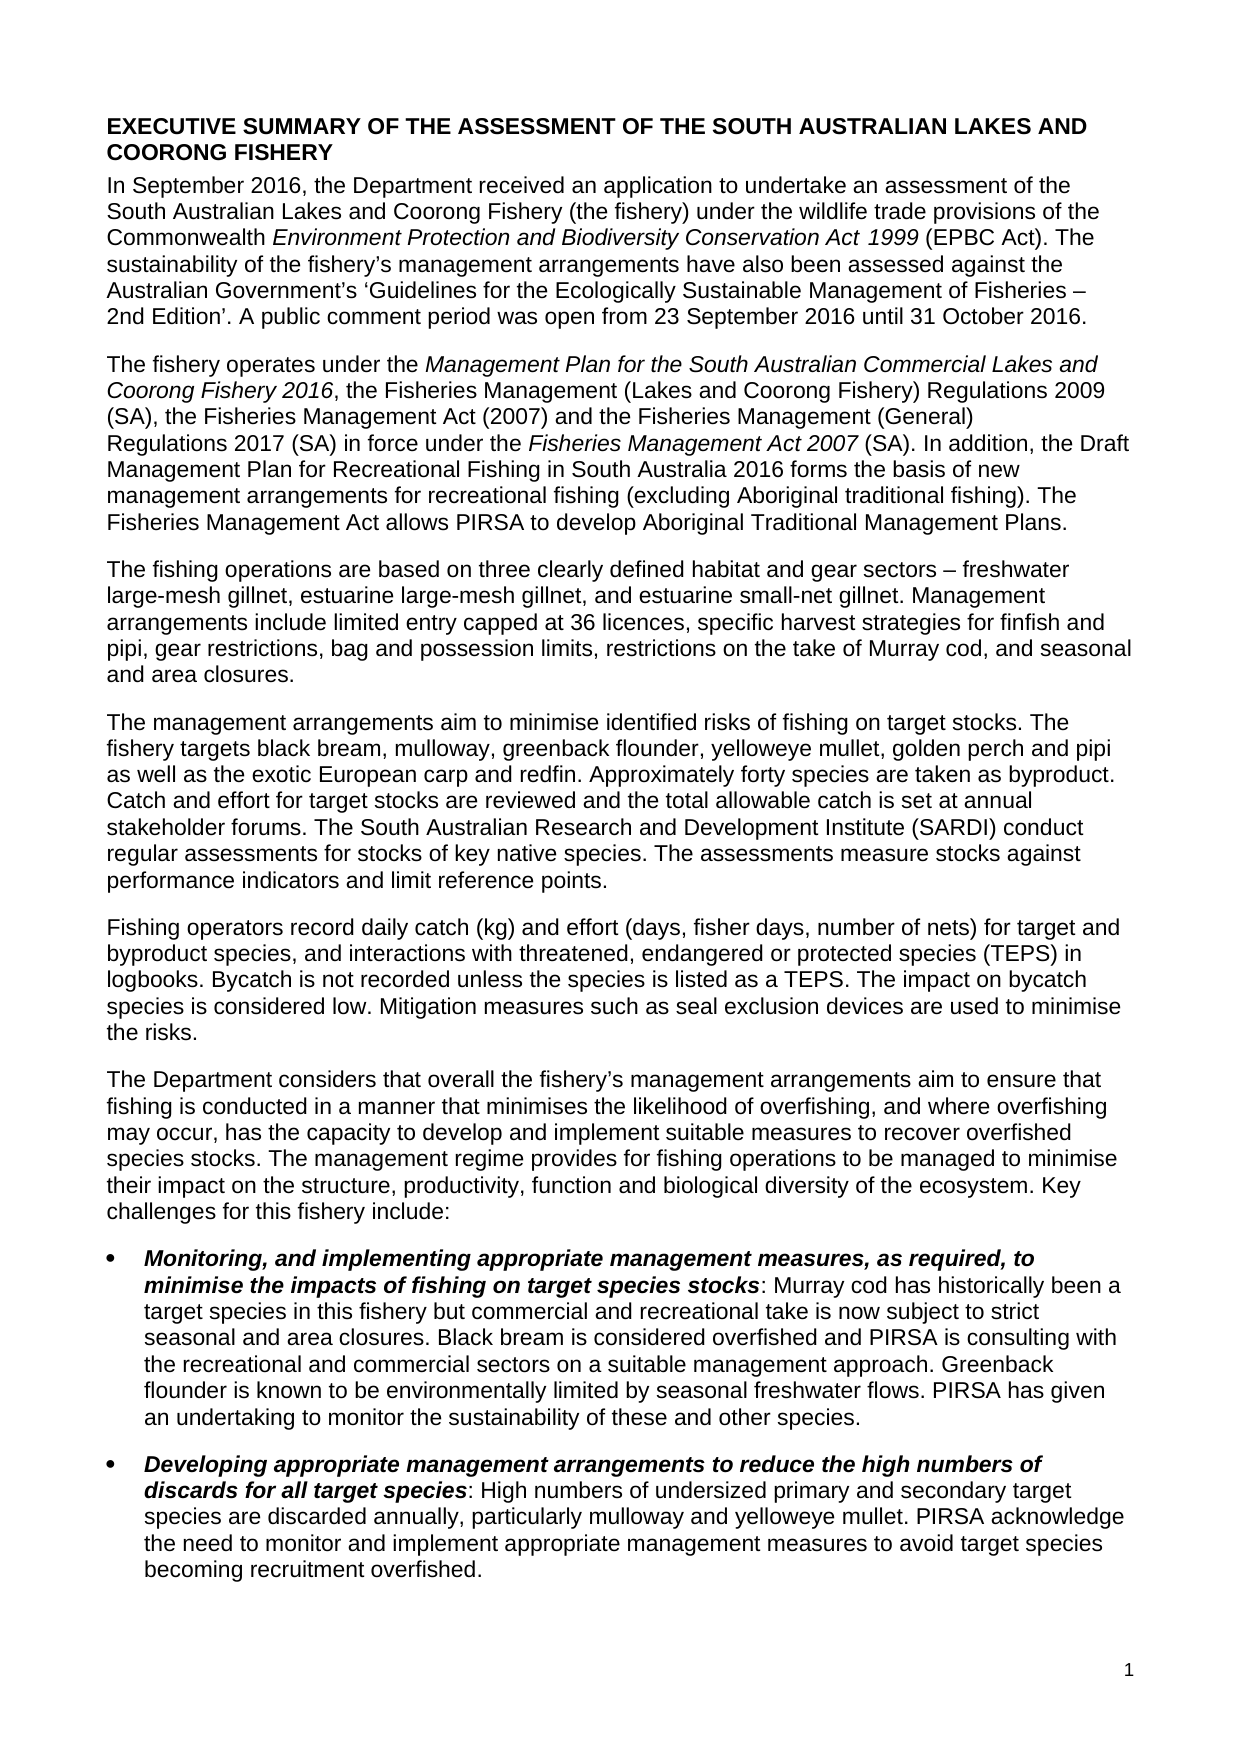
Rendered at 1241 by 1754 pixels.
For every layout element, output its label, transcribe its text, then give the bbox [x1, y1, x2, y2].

list Monitoring, and implementing appropriate management measures, as required, to minimise the impacts of fishing on target species stocks: Murray cod has historically been a target species in this fishery but commercial and recreational take is now subject to strict seasonal and area closures. Black bream is considered overfished and PIRSA is consulting with the recreational and commercial sectors on a suitable management approach. Greenback flounder is known to be environmentally limited by seasonal freshwater flows. PIRSA has given an undertaking to monitor the sustainability of these and other species. [106, 1245, 1134, 1430]
text The management arrangements aim to minimise identified risks of fishing on target stocks. The fishery targets black bream, mulloway, greenback flounder, yelloweye mullet, golden perch and pipi as well as the exotic European carp and redfin. Approximately forty species are taken as byproduct. Catch and effort for target stocks are reviewed and the total allowable catch is set at annual stakeholder forums. The South Australian Research and Development Institute (SARDI) conduct regular assessments for stocks of key native species. The assessments measure stocks against performance indicators and limit reference points. [106, 708, 1134, 893]
text In September 2016, the Department received an application to undertake an assessment of the South Australian Lakes and Coorong Fishery (the fishery) under the wildlife trade provisions of the Commonwealth Environment Protection and Biodiversity Conservation Act 1999 (EPBC Act). The sustainability of the fishery’s management arrangements have also been assessed against the Australian Government’s ‘Guidelines for the Ecologically Sustainable Management of Fisheries – 2nd Edition’. A public comment period was open from 23 September 2016 until 31 October 2016. [106, 172, 1134, 330]
text Fishing operators record daily catch (kg) and effort (days, fisher days, number of nets) for target and byproduct species, and interactions with threatened, endangered or protected species (TEPS) in logbooks. Bycatch is not recorded unless the species is listed as a TEPS. The impact on bycatch species is considered low. Mitigation measures such as seal exclusion devices are used to minimise the risks. [106, 914, 1134, 1046]
subtitle Executive Summary of the Assessment of the South Australian Lakes and Coorong Fishery [106, 113, 1134, 165]
list Developing appropriate management arrangements to reduce the high numbers of discards for all target species: High numbers of undersized primary and secondary target species are discarded annually, particularly mulloway and yelloweye mullet. PIRSA acknowledge the need to monitor and implement appropriate management measures to avoid target species becoming recruitment overfished. [106, 1451, 1134, 1582]
text The Department considers that overall the fishery’s management arrangements aim to ensure that fishing is conducted in a manner that minimises the likelihood of overfishing, and where overfishing may occur, has the capacity to develop and implement suitable measures to recover overfished species stocks. The management regime provides for fishing operations to be managed to minimise their impact on the structure, productivity, function and biological diversity of the ecosystem. Key challenges for this fishery include: [106, 1066, 1134, 1224]
text The fishing operations are based on three clearly defined habitat and gear sectors – freshwater large-mesh gillnet, estuarine large-mesh gillnet, and estuarine small-net gillnet. Management arrangements include limited entry capped at 36 licences, specific harvest strategies for finfish and pipi, gear restrictions, bag and possession limits, restrictions on the take of Murray cod, and seasonal and area closures. [106, 556, 1134, 688]
text The fishery operates under the Management Plan for the South Australian Commercial Lakes and Coorong Fishery 2016, the Fisheries Management (Lakes and Coorong Fishery) Regulations 2009 (SA), the Fisheries Management Act (2007) and the Fisheries Management (General) Regulations 2017 (SA) in force under the Fisheries Management Act 2007 (SA). In addition, the Draft Management Plan for Recreational Fishing in South Australia 2016 forms the basis of new management arrangements for recreational fishing (excluding Aboriginal traditional fishing). The Fisheries Management Act allows PIRSA to develop Aboriginal Traditional Management Plans. [106, 351, 1134, 535]
